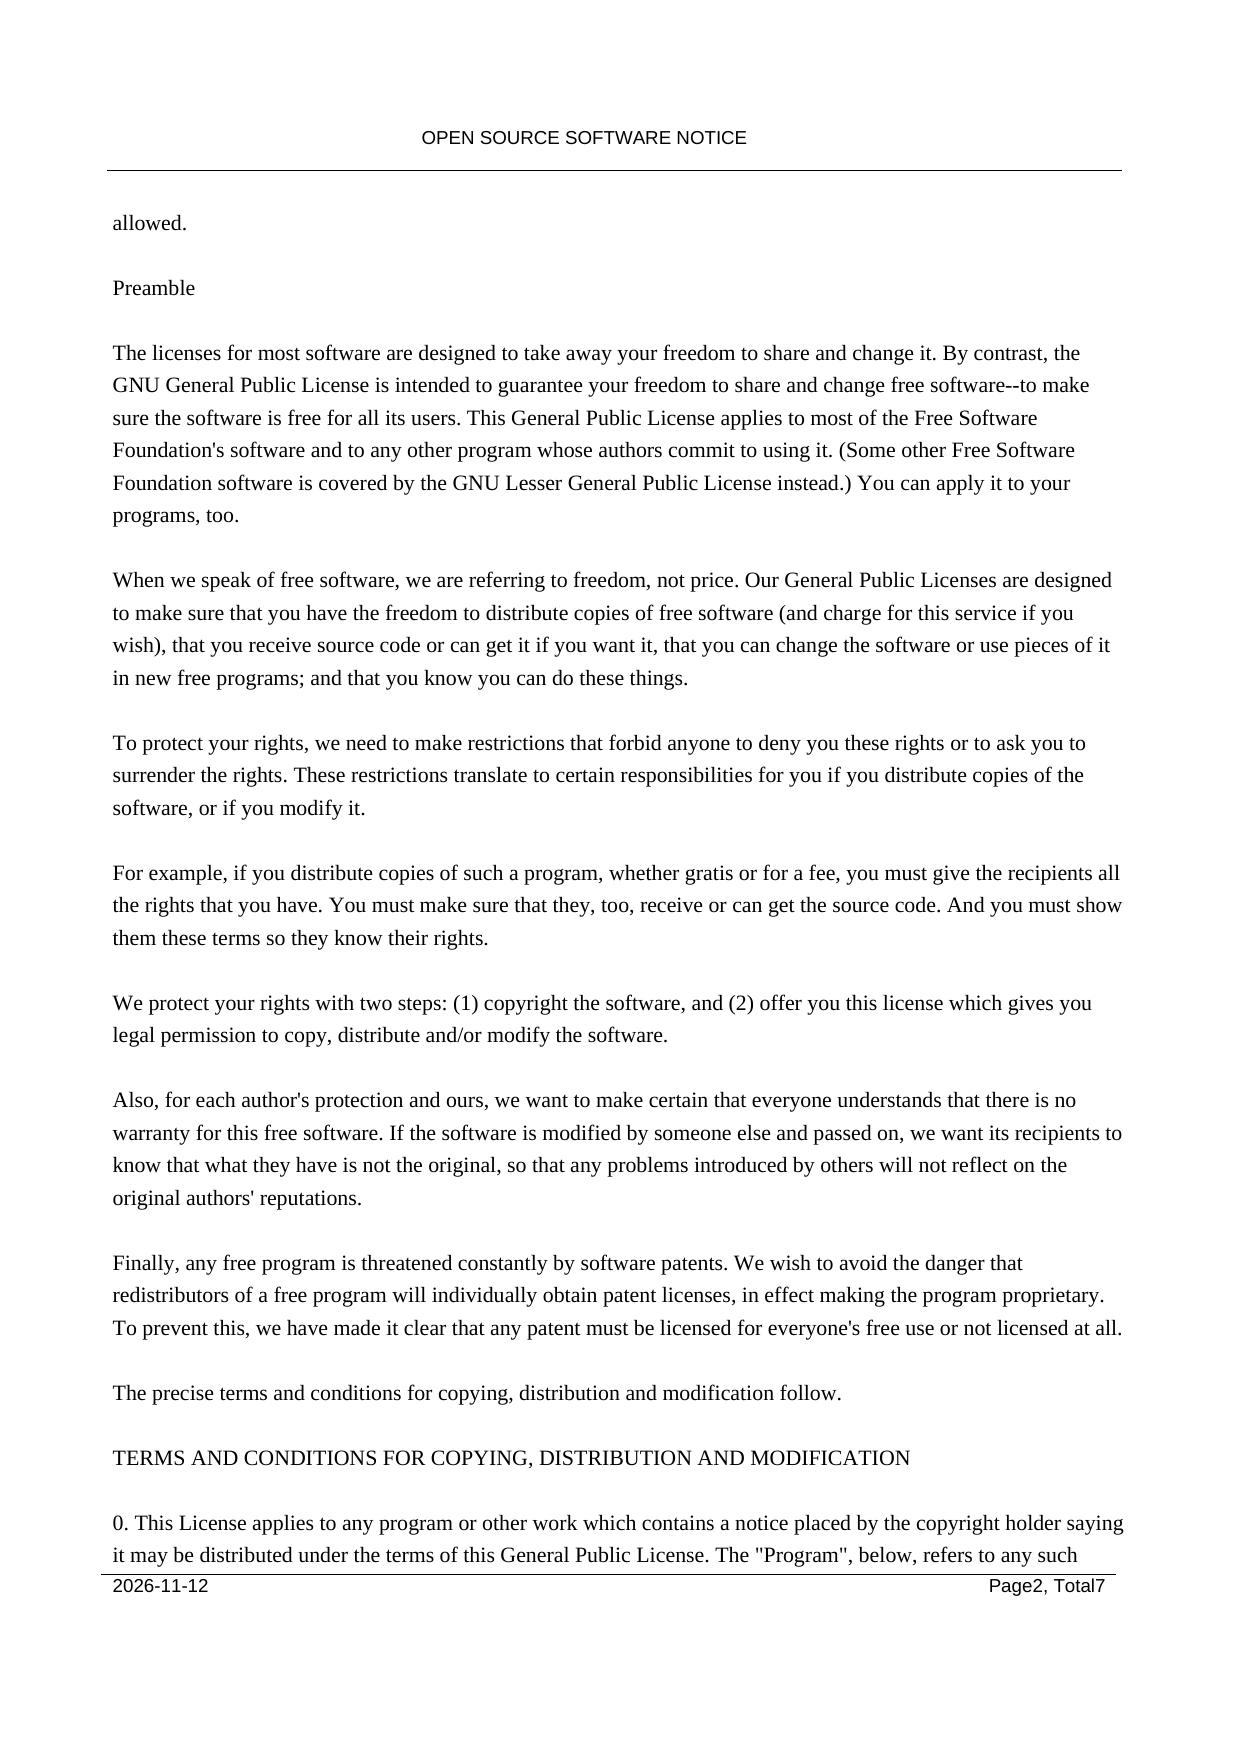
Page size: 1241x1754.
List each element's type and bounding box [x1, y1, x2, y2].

text [112, 206, 1128, 1571]
